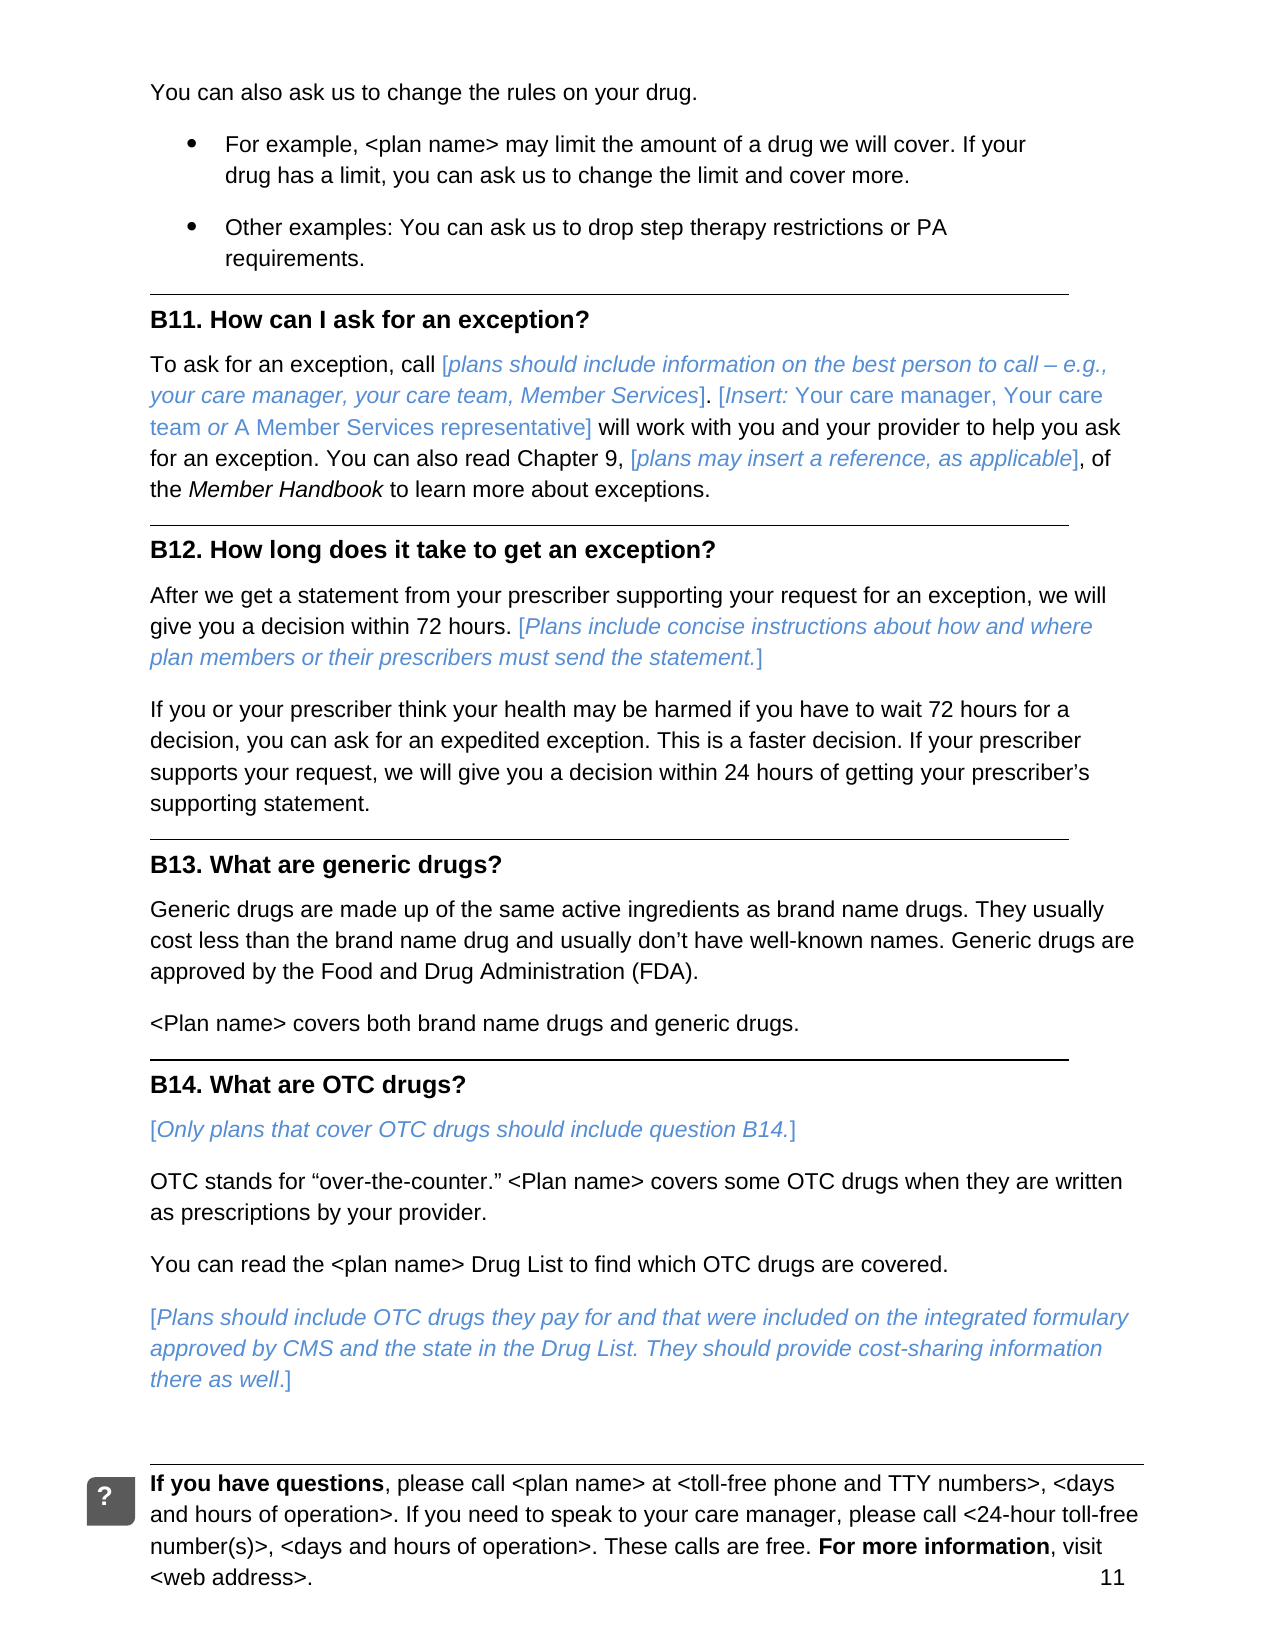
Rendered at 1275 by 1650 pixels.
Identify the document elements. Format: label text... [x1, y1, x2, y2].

subtitle B14. What are OTC drugs? [150, 1061, 1069, 1100]
text To ask for an exception, call [plans should include information on the best person to call – e.g., your care manager, your care team, Member Services]. [Insert: Your care manager, Your care team or A Member Services representative] will work with you and your provider to help you ask for an exception. You can also read Chapter 9, [plans may insert a reference, as applicable], of the Member Handbook to learn more about exceptions. [150, 347, 1144, 504]
text If you or your prescriber think your health may be harmed if you have to wait 72 hours for a decision, you can ask for an expedited exception. This is a faster decision. If your prescriber supports your request, we will give you a decision within 24 hours of getting your prescriber’s supporting statement. [150, 693, 1144, 818]
subtitle B13. What are generic drugs? [150, 840, 1069, 880]
subtitle B11. How can I ask for an exception? [150, 295, 1069, 335]
text You can also ask us to change the rules on your drug. [150, 75, 1144, 106]
text <Plan name> covers both brand name drugs and generic drugs. [150, 1007, 1144, 1038]
text OTC stands for “over-the-counter.” <Plan name> covers some OTC drugs when they are written as prescriptions by your provider. [150, 1164, 1144, 1227]
list Other examples: You can ask us to drop step therapy restrictions or PA requirements. [187, 210, 1069, 273]
text [Only plans that cover OTC drugs should include question B14.] [150, 1112, 1144, 1144]
list For example, <plan name> may limit the amount of a drug we will cover. If your drug has a limit, you can ask us to change the limit and cover more. [187, 127, 1069, 189]
subtitle B12. How long does it take to get an exception? [150, 526, 1069, 566]
text [Plans should include OTC drugs they pay for and that were included on the integrated formulary approved by CMS and the state in the Drug List. They should provide cost-sharing information there as well.] [150, 1300, 1144, 1394]
text You can read the <plan name> Drug List to find which OTC drugs are covered. [150, 1248, 1144, 1279]
text Generic drugs are made up of the same active ingredients as brand name drugs. They usually cost less than the brand name drug and usually don’t have well-known names. Generic drugs are approved by the Food and Drug Administration (FDA). [150, 892, 1144, 986]
text After we get a statement from your prescriber supporting your request for an exception, we will give you a decision within 72 hours. [Plans include concise instructions about how and where plan members or their prescribers must send the statement.] [150, 578, 1144, 672]
